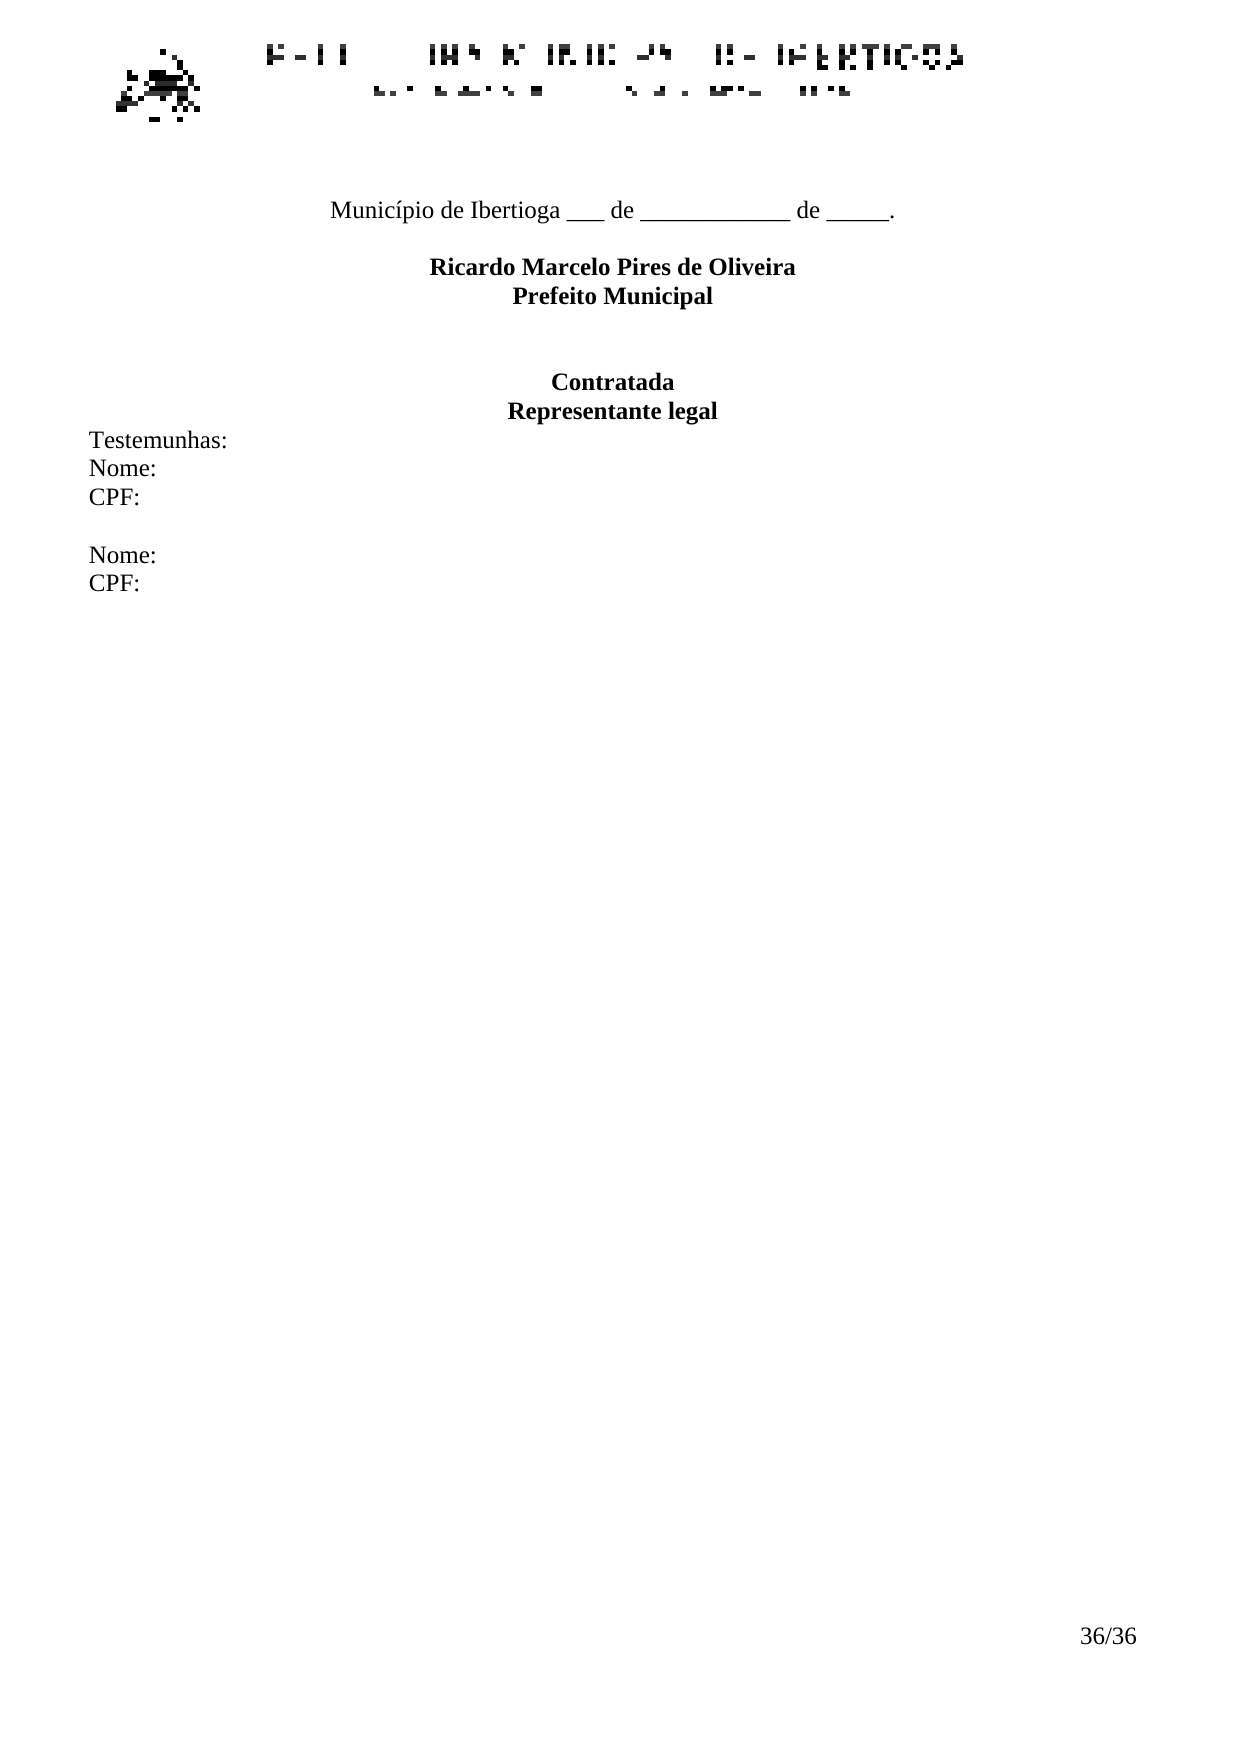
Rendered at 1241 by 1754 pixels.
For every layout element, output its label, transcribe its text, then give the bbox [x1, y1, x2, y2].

text Município de Ibertioga ___ de ____________ de _____. [89, 195, 1137, 223]
text Ricardo Marcelo Pires de Oliveira [89, 252, 1137, 281]
text Nome: [89, 453, 1137, 482]
text Representante legal [89, 396, 1137, 425]
text Prefeito Municipal [89, 281, 1137, 310]
text CPF: [89, 568, 1137, 597]
text Nome: [89, 540, 1137, 568]
text CPF: [89, 482, 1137, 511]
text Testemunhas: [89, 425, 1137, 453]
text Contratada [89, 367, 1137, 396]
